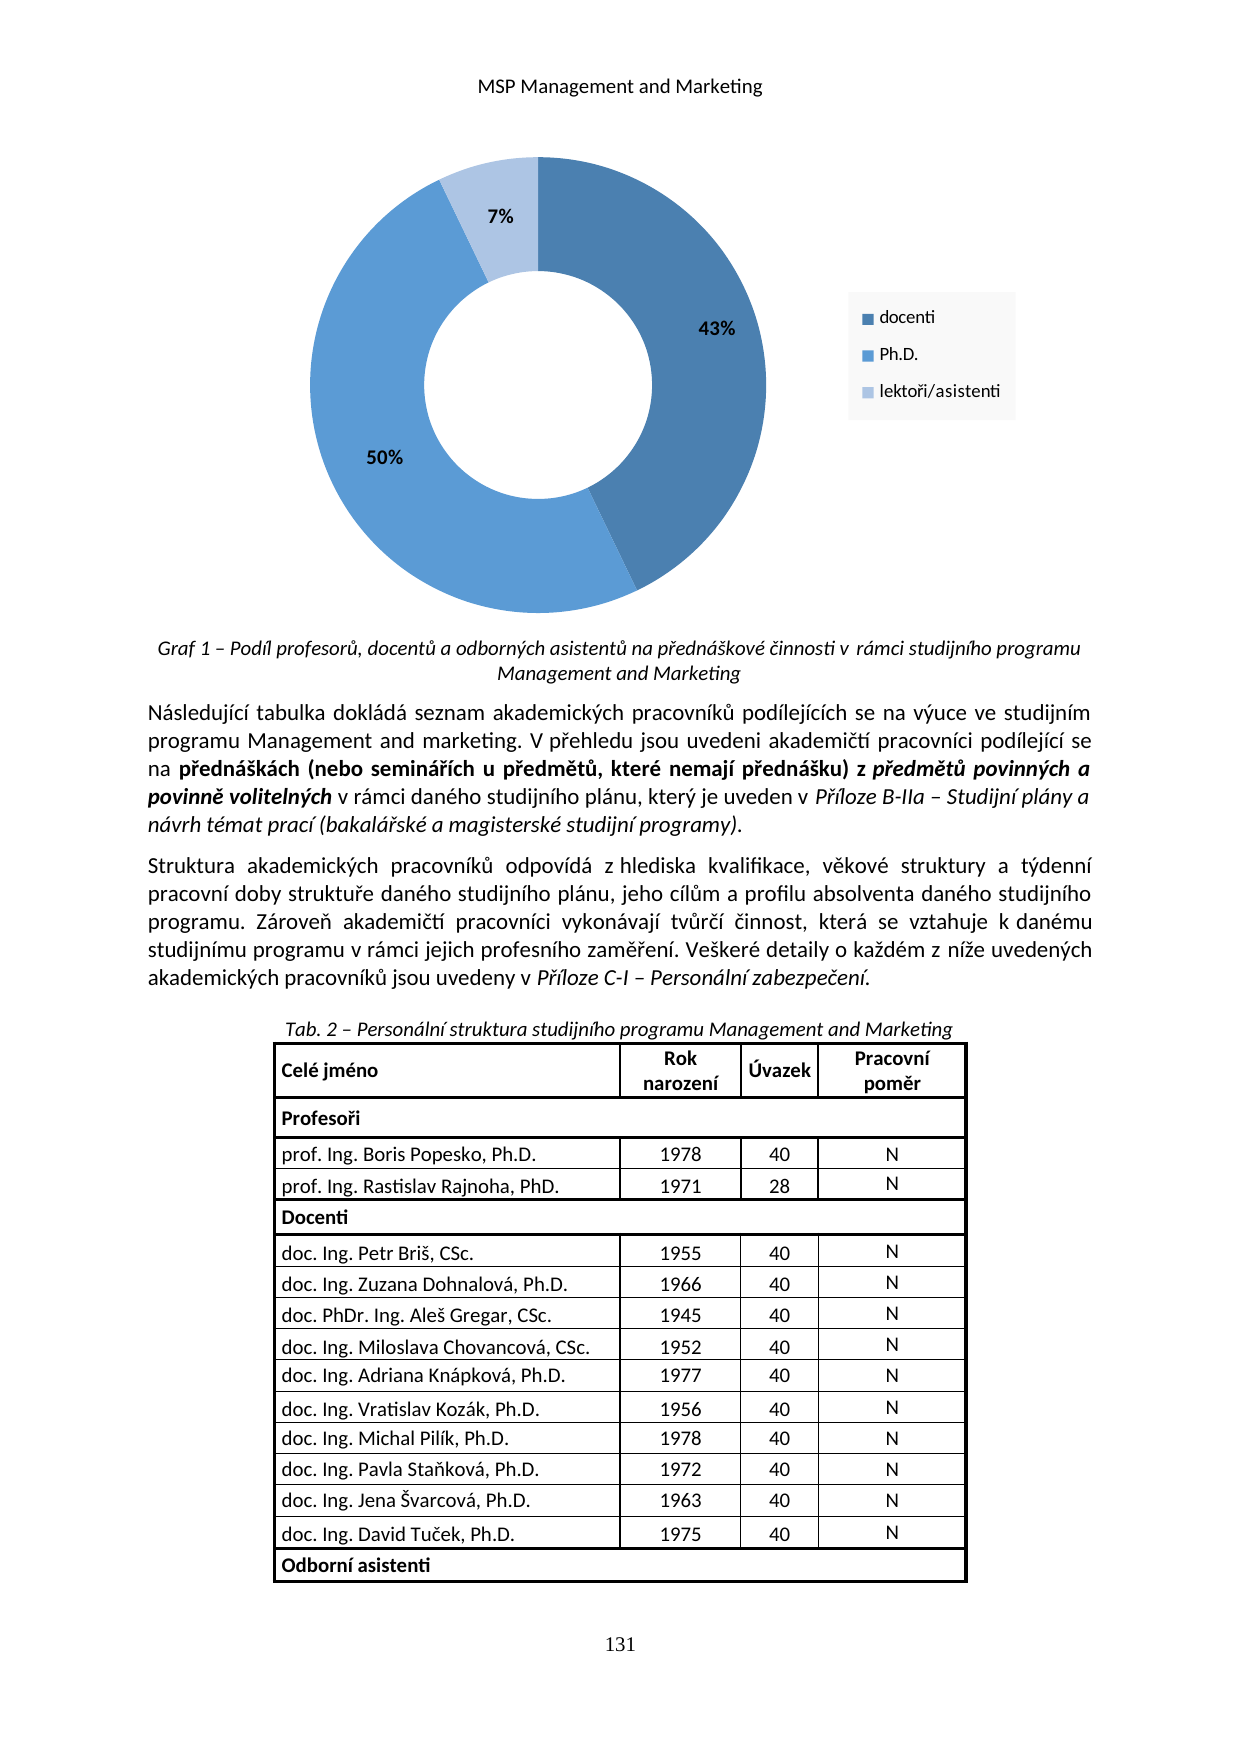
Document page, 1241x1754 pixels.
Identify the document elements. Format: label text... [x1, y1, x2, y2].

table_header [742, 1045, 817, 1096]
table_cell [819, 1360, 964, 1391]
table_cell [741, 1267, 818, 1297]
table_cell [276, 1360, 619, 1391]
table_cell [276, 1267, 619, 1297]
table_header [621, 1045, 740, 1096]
text Následující tabulka dokládá seznam akademických pracovníků podílejících se na výuce ve studijním programu Management and marketing. V přehledu jsou uvedeni akademičtí pracovníci podílející se na přednáškách (nebo seminářích u předmětů, které nemají přednášku) z předmětů povinných a povinně volitelných v rámci daného studijního plánu, který je uveden v Příloze B-IIa – Studijní plány a návrh témat prací (bakalářské a magisterské studijní programy). [148, 698, 1093, 838]
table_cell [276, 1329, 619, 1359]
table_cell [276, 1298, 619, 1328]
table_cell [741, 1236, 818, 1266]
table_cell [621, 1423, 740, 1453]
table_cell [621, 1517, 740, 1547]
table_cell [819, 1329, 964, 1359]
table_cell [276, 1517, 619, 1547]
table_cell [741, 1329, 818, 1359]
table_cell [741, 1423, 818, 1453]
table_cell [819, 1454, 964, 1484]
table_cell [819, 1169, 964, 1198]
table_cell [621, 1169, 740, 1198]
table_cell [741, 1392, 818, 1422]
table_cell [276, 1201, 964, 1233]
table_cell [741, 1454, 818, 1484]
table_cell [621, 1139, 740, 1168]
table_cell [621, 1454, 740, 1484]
text Tab. 2 – Personální struktura studijního programu Management and Marketing [148, 1016, 1093, 1042]
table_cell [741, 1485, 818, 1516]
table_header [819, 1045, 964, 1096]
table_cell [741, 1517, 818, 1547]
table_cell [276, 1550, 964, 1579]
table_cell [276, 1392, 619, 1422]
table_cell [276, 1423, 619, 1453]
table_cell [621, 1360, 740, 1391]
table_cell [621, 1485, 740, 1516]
text Graf 1 – Podíl profesorů, docentů a odborných asistentů na přednáškové činnosti v rámci studijního programu Management and Marketing [148, 635, 1093, 686]
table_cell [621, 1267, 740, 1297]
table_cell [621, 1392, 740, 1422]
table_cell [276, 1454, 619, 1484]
text Struktura akademických pracovníků odpovídá z hlediska kvalifikace, věkové struktury a týdenní pracovní doby struktuře daného studijního plánu, jeho cílům a profilu absolventa daného studijního programu. Zároveň akademičtí pracovníci vykonávají tvůrčí činnost, která se vztahuje k danému studijnímu programu v rámci jejich profesního zaměření. Veškeré detaily o každém z níže uvedených akademických pracovníků jsou uvedeny v Příloze C-I – Personální zabezpečení. [148, 851, 1093, 991]
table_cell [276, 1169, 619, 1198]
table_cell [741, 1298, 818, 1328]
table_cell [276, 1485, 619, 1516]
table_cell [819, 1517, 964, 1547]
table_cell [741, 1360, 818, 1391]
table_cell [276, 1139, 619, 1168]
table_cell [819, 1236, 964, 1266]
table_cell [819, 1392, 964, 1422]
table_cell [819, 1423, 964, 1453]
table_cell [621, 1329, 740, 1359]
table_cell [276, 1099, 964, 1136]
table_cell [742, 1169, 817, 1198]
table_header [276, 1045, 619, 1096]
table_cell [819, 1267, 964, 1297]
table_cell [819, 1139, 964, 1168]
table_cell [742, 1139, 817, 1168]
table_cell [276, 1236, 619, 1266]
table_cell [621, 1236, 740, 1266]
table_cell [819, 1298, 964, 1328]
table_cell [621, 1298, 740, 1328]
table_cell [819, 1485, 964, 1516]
